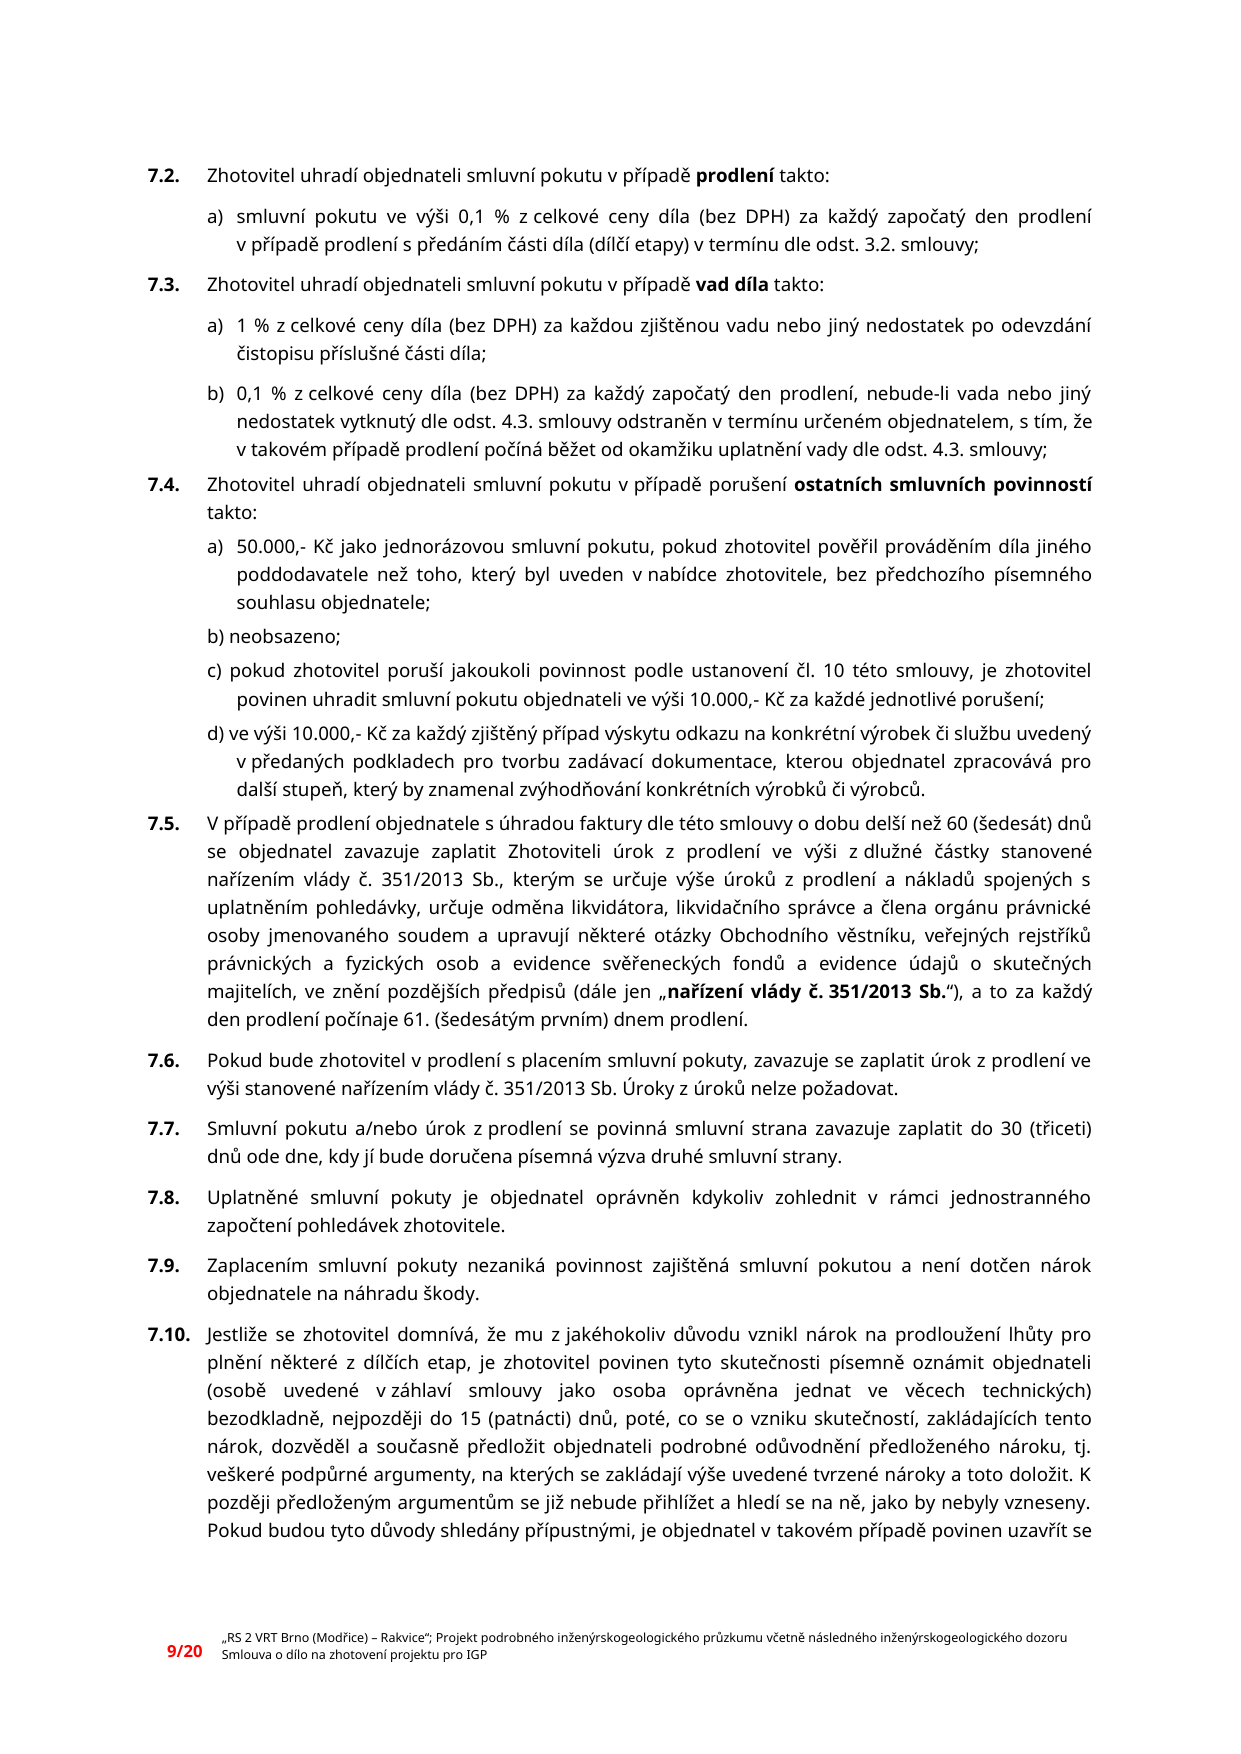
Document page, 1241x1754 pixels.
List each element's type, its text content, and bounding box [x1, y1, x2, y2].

subtitle 7.4. Zhotovitel uhradí objednateli smluvní pokutu v případě porušení ostatních smluvních povinností takto: [148, 471, 1092, 524]
text a) smluvní pokutu ve výši 0,1 % z celkové ceny díla (bez DPH) za každý započatý den prodlení v případě prodlení s předáním části díla (dílčí etapy) v termínu dle odst. 3.2. smlouvy; [207, 203, 1092, 257]
text b) 0,1 % z celkové ceny díla (bez DPH) za každý započatý den prodlení, nebude-li vada nebo jiný nedostatek vytknutý dle odst. 4.3. smlouvy odstraněn v termínu určeném objednatelem, s tím, že v takovém případě prodlení počíná běžet od okamžiku uplatnění vady dle odst. 4.3. smlouvy; [207, 381, 1092, 462]
text d) ve výši 10.000,- Kč za každý zjištěný případ výskytu odkazu na konkrétní výrobek či službu uvedený v předaných podkladech pro tvorbu zadávací dokumentace, kterou objednatel zpracovává pro další stupeň, který by znamenal zvýhodňování konkrétních výrobků či výrobců. [207, 720, 1092, 802]
text a) 50.000,- Kč jako jednorázovou smluvní pokutu, pokud zhotovitel pověřil prováděním díla jiného poddodavatele než toho, který byl uveden v nabídce zhotovitele, bez předchozího písemného souhlasu objednatele; [207, 533, 1092, 615]
subtitle 7.3. Zhotovitel uhradí objednateli smluvní pokutu v případě vad díla takto: [148, 272, 1092, 297]
text b) neobsazeno; [207, 623, 1092, 649]
text 7.5. V případě prodlení objednatele s úhradou faktury dle této smlouvy o dobu delší než 60 (šedesát) dnů se objednatel zavazuje zaplatit Zhotoviteli úrok z prodlení ve výši z dlužné částky stanovené nařízením vlády č. 351/2013 Sb., kterým se určuje výše úroků z prodlení a nákladů spojených s uplatněním pohledávky, určuje odměna likvidátora, likvidačního správce a člena orgánu právnické osoby jmenovaného soudem a upravují některé otázky Obchodního věstníku, veřejných rejstříků právnických a fyzických osob a evidence svěřeneckých fondů a evidence údajů o skutečných majitelích, ve znění pozdějších předpisů (dále jen „nařízení vlády č. 351/2013 Sb.“), a to za každý den prodlení počínaje 61. (šedesátým prvním) dnem prodlení. [148, 810, 1092, 1032]
text a) 1 % z celkové ceny díla (bez DPH) za každou zjištěnou vadu nebo jiný nedostatek po odevzdání čistopisu příslušné části díla; [207, 312, 1092, 366]
text 7.7. Smluvní pokutu a/nebo úrok z prodlení se povinná smluvní strana zavazuje zaplatit do 30 (třiceti) dnů ode dne, kdy jí bude doručena písemná výzva druhé smluvní strany. [148, 1116, 1092, 1169]
text 7.6. Pokud bude zhotovitel v prodlení s placením smluvní pokuty, zavazuje se zaplatit úrok z prodlení ve výši stanovené nařízením vlády č. 351/2013 Sb. Úroky z úroků nelze požadovat. [148, 1047, 1092, 1101]
text 7.9. Zaplacením smluvní pokuty nezaniká povinnost zajištěná smluvní pokutou a není dotčen nárok objednatele na náhradu škody. [148, 1253, 1092, 1306]
text c) pokud zhotovitel poruší jakoukoli povinnost podle ustanovení čl. 10 této smlouvy, je zhotovitel povinen uhradit smluvní pokutu objednateli ve výši 10.000,- Kč za každé jednotlivé porušení; [207, 658, 1092, 711]
text 7.8. Uplatněné smluvní pokuty je objednatel oprávněn kdykoliv zohlednit v rámci jednostranného započtení pohledávek zhotovitele. [148, 1184, 1092, 1238]
subtitle 7.2. Zhotovitel uhradí objednateli smluvní pokutu v případě prodlení takto: [148, 162, 1092, 188]
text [148, 1321, 1092, 1543]
